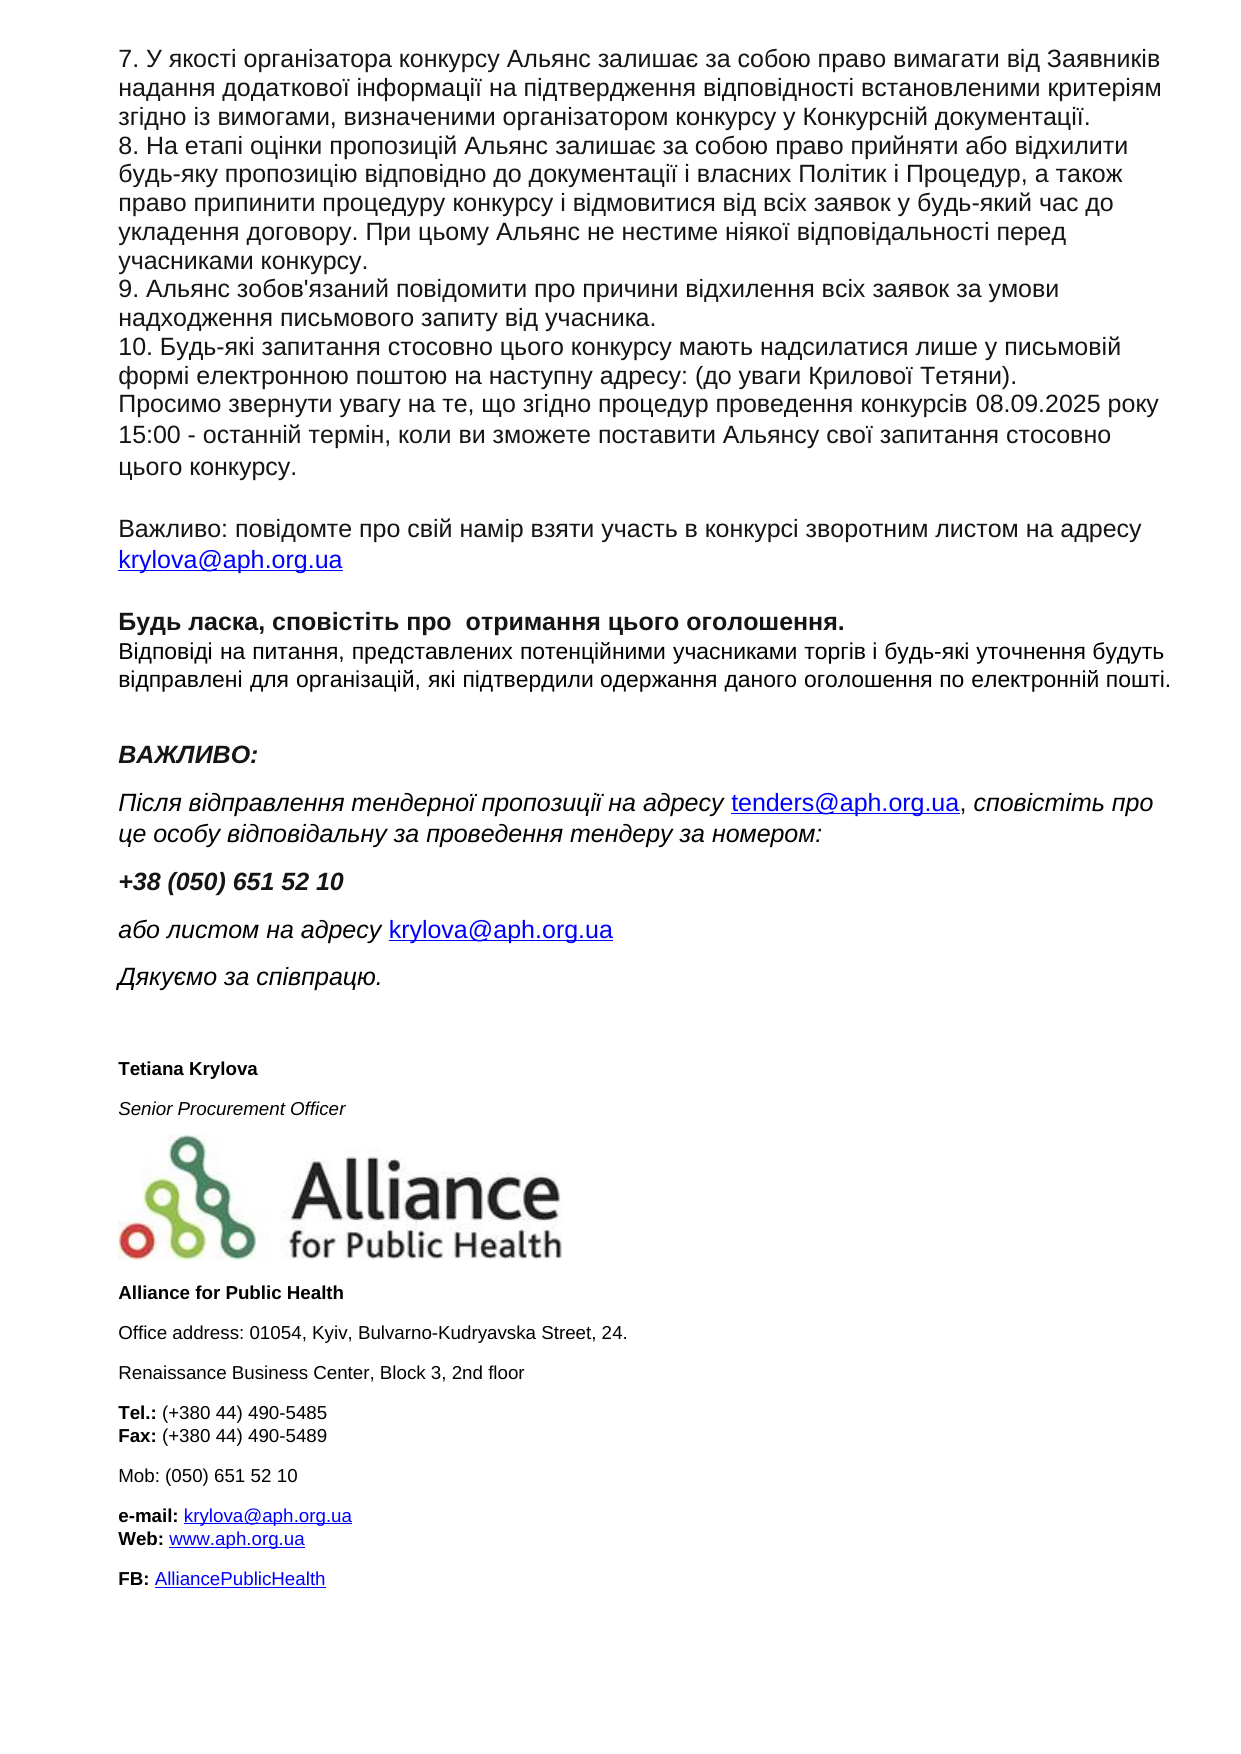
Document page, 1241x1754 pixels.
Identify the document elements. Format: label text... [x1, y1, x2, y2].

text Важливо: повідомте про свій намір взяти участь в конкурсі зворотним листом на адресу krylova@aph.org.ua [118, 513, 1181, 573]
text 9. Альянс зобов'язаний повідомити про причини відхилення всіх заявок за умови надходження письмового запиту від учасника. [118, 274, 1181, 332]
text Renaissance Business Center, Block 3, 2nd floor [118, 1362, 1181, 1383]
text Просимо звернути увагу на те, що згідно процедур проведення конкурсів 08.09.2025 року 15:00 - останній термін, коли ви зможете поставити Альянсу свої запитання стосовно цього конкурсу. [118, 389, 1181, 480]
text Tetiana Krylova [118, 1058, 1181, 1079]
text Після відправлення тендерної пропозиції на адресу tenders@aph.org.ua, сповістіть про це особу відповідальну за проведення тендеру за номером: [118, 788, 1181, 848]
text Mob: (050) 651 52 10 [118, 1465, 1181, 1486]
text або листом на адресу krylova@aph.org.ua [118, 915, 1181, 943]
text Senior Procurement Officer [118, 1098, 1181, 1119]
text Будь ласка, сповістіть про отримання цього оголошення. [118, 607, 1181, 635]
text Дякуємо за співпрацю. [118, 962, 1181, 991]
text Tel.: (+380 44) 490-5485 Fax: (+380 44) 490-5489 [118, 1402, 1181, 1446]
text FB: AlliancePublicHealth [118, 1568, 1181, 1589]
text 8. На етапі оцінки пропозицій Альянс залишає за собою право прийняти або відхилити будь-яку пропозицію відповідно до документації і власних Політик і Процедур, а також право припинити процедуру конкурсу і відмовитися від всіх заявок у будь-який час до укладення договору. При цьому Альянс не нестиме ніякої відповідальності перед учасниками конкурсу. [118, 131, 1181, 274]
text ВАЖЛИВО: [118, 741, 1181, 769]
text Office address: 01054, Kyiv, Bulvarno-Kudryavska Street, 24. [118, 1322, 1181, 1343]
text 7. У якості організатора конкурсу Альянс залишає за собою право вимагати від Заявників надання додаткової інформації на підтвердження відповідності встановленими критеріям згідно із вимогами, визначеними організатором конкурсу у Конкурсній документації. [118, 44, 1181, 131]
text e-mail: krylova@aph.org.ua Web: www.aph.org.ua [118, 1504, 1181, 1549]
text Alliance for Public Health [118, 1282, 1181, 1303]
text Відповіді на питання, представлених потенційними учасниками торгів і будь-які уточнення будуть відправлені для організацій, які підтвердили одержання даного оголошення по електронній пошті. [118, 638, 1181, 693]
text 10. Будь-які запитання стосовно цього конкурсу мають надсилатися лише у письмовій формі електронною поштою на наступну адресу: (до уваги Крилової Тетяни). [118, 332, 1181, 389]
picture [118, 1134, 563, 1264]
text +38 (050) 651 52 10 [118, 867, 1181, 896]
